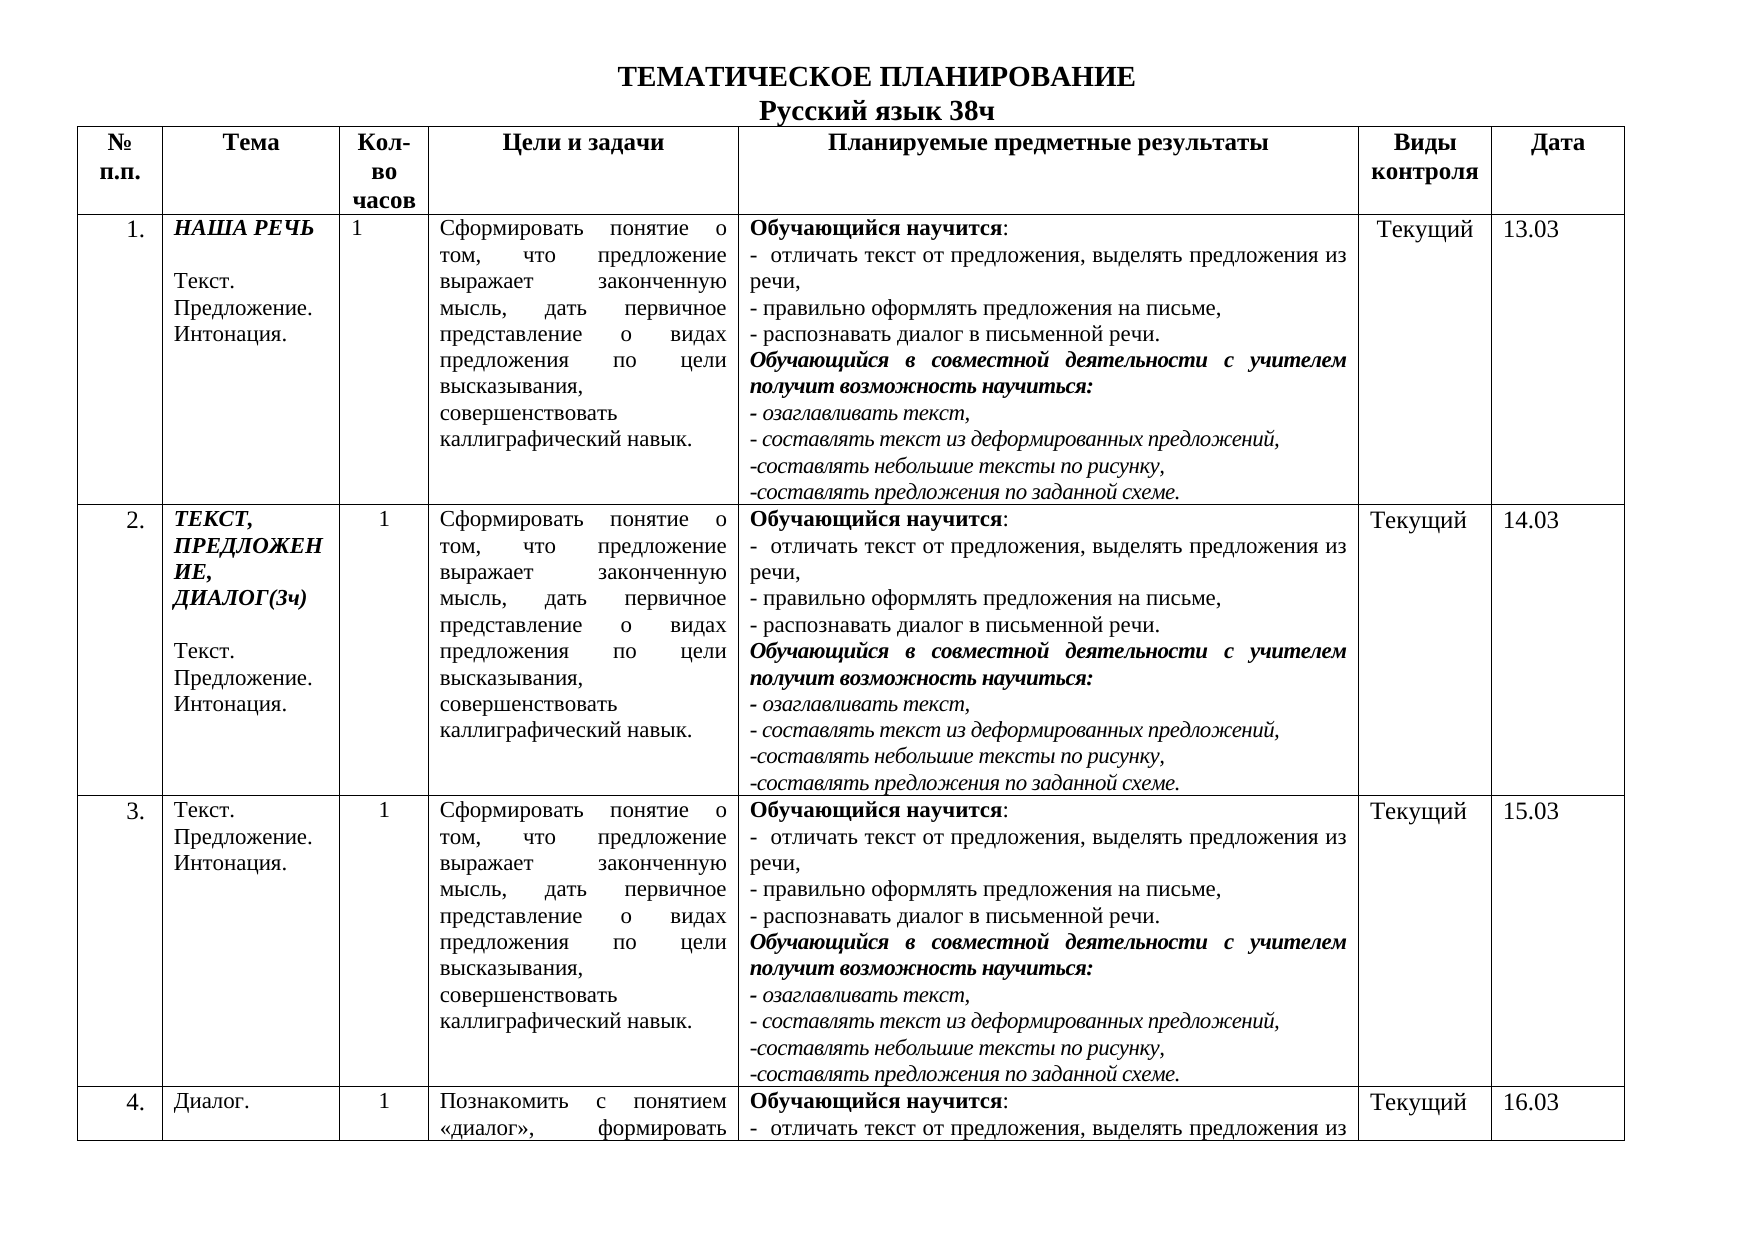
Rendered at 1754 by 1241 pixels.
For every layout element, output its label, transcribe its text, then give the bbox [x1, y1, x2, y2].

table_cell 1 [340, 796, 428, 1086]
table_cell [78, 215, 162, 504]
text Русский язык 38ч [89, 93, 1665, 126]
table_cell 16.03 [1492, 1087, 1624, 1140]
table_cell 13.03 [1492, 215, 1624, 504]
table_cell ТЕКСТ, ПРЕДЛОЖЕНИЕ, ДИАЛОГ(3ч) Текст. Предложение. Интонация. [163, 505, 339, 795]
table_cell [78, 1087, 162, 1140]
table_header № п.п. [78, 127, 162, 213]
table_cell [78, 505, 162, 795]
text ТЕМАТИЧЕСКОЕ ПЛАНИРОВАНИЕ [89, 59, 1665, 93]
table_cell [739, 1087, 1358, 1140]
table_cell [78, 796, 162, 1086]
table_cell Диалог. [163, 1087, 339, 1140]
table_header Дата [1492, 127, 1624, 213]
table_cell Текст. Предложение. Интонация. [163, 796, 339, 1086]
table_cell Сформировать понятие о том, что предложение выражает законченную мысль, дать первичное представление о видах предложения по цели высказывания, совершенствовать каллиграфический навык. [429, 796, 738, 1086]
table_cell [429, 1087, 738, 1140]
table_cell 1 [340, 215, 428, 504]
table_cell 1 [340, 1087, 428, 1140]
table_header Виды контроля [1359, 127, 1491, 213]
table_header Тема [163, 127, 339, 213]
table_header Планируемые предметные результаты [739, 127, 1358, 213]
table_cell Сформировать понятие о том, что предложение выражает законченную мысль, дать первичное представление о видах предложения по цели высказывания, совершенствовать каллиграфический навык. [429, 215, 738, 504]
table_cell Текущий [1359, 215, 1491, 504]
table_cell 14.03 [1492, 505, 1624, 795]
table_cell Сформировать понятие о том, что предложение выражает законченную мысль, дать первичное представление о видах предложения по цели высказывания, совершенствовать каллиграфический навык. [429, 505, 738, 795]
table_header Кол-во часов [340, 127, 428, 213]
table_cell 1 [340, 505, 428, 795]
table_cell Текущий [1359, 505, 1491, 795]
table_cell 15.03 [1492, 796, 1624, 1086]
table_header Цели и задачи [429, 127, 738, 213]
table_cell Текущий [1359, 1087, 1491, 1140]
table_cell НАША РЕЧЬ Текст. Предложение. Интонация. [163, 215, 339, 504]
table_cell Текущий [1359, 796, 1491, 1086]
